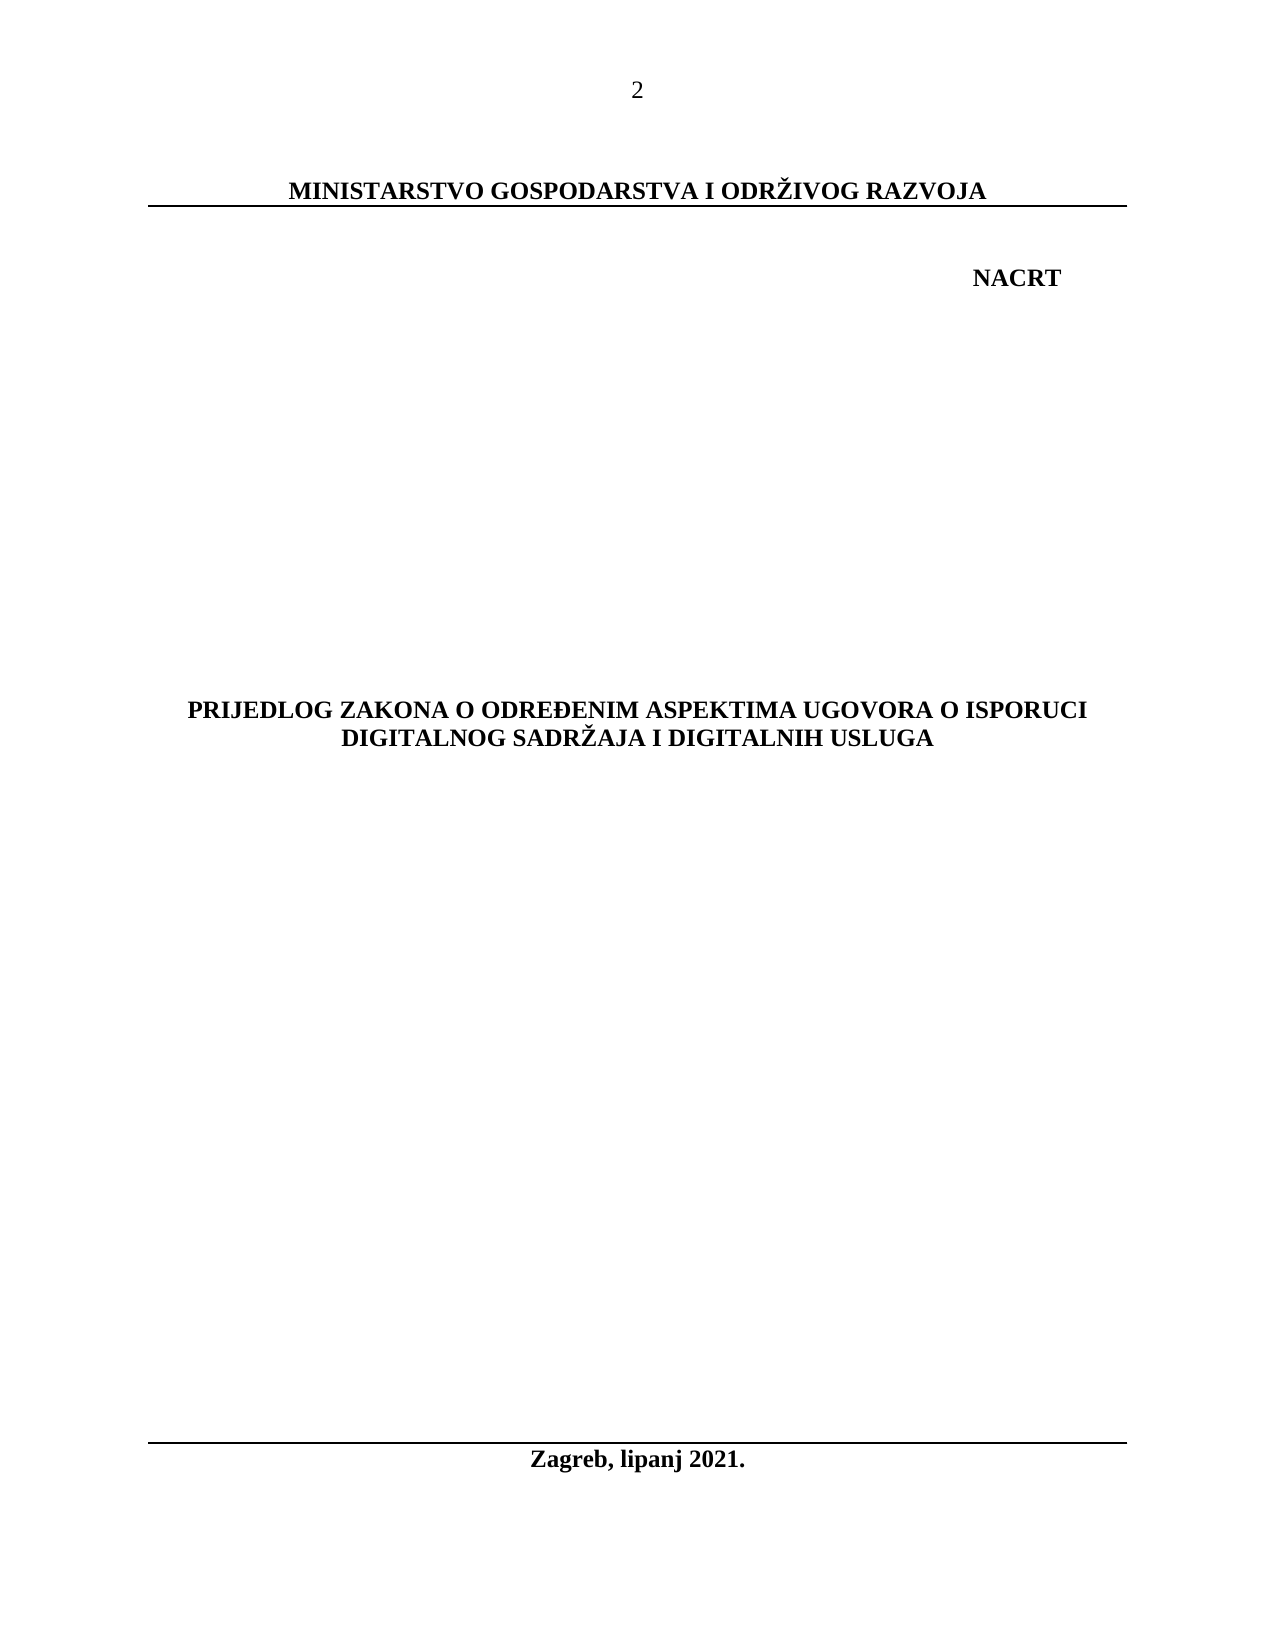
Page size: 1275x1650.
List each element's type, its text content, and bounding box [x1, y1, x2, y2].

text Zagreb, lipanj 2021. [148, 1444, 1127, 1472]
text NACRT [223, 263, 1127, 292]
text PRIJEDLOG ZAKONA O ODREĐENIM ASPEKTIMA UGOVORA O ISPORUCI DIGITALNOG SADRŽAJA I DIGITALNIH USLUGA [148, 695, 1127, 752]
text MINISTARSTVO GOSPODARSTVA I ODRŽIVOG RAZVOJA [148, 176, 1127, 205]
